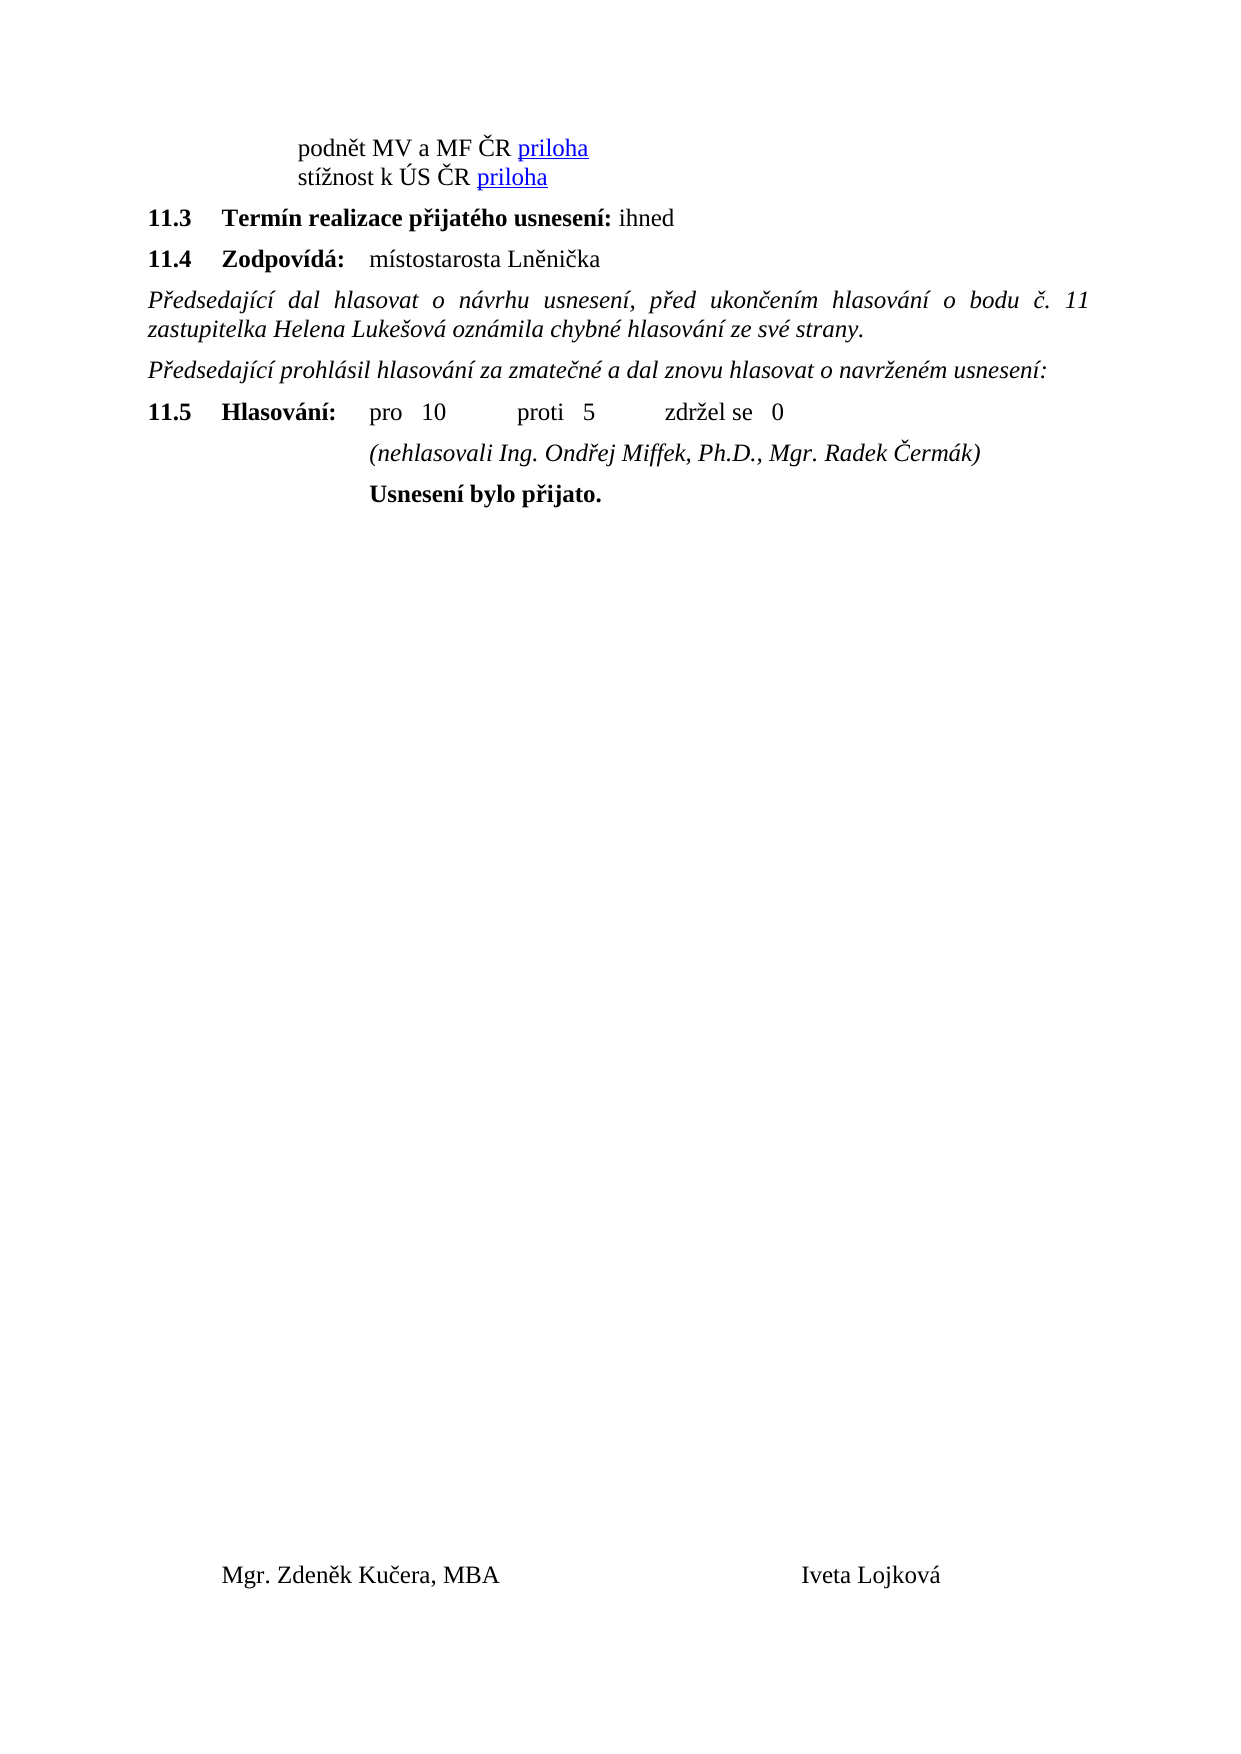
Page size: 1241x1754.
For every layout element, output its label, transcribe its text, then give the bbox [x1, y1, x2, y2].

text (nehlasovali Ing. Ondřej Miffek, Ph.D., Mgr. Radek Čermák) [148, 438, 1093, 467]
text 11.4 Zodpovídá: místostarosta Lněnička [148, 244, 1093, 273]
text Usnesení bylo přijato. [369, 479, 1093, 508]
text 11.5 Hlasování: pro 10 proti 5 zdržel se 0 [148, 397, 1093, 425]
text podnět MV a MF ČR priloha [148, 133, 1093, 162]
text Předsedající prohlásil hlasování za zmatečné a dal znovu hlasovat o navrženém usnesení: [148, 355, 1093, 384]
text Mgr. Zdeněk Kučera, MBA Iveta Lojková [148, 1560, 1093, 1589]
text Předsedající dal hlasovat o návrhu usnesení, před ukončením hlasování o bodu č. 11 zastupitelka Helena Lukešová oznámila chybné hlasování ze své strany. [148, 285, 1093, 343]
text stížnost k ÚS ČR priloha [148, 162, 1093, 190]
text 11.3 Termín realizace přijatého usnesení: ihned [148, 203, 1093, 232]
